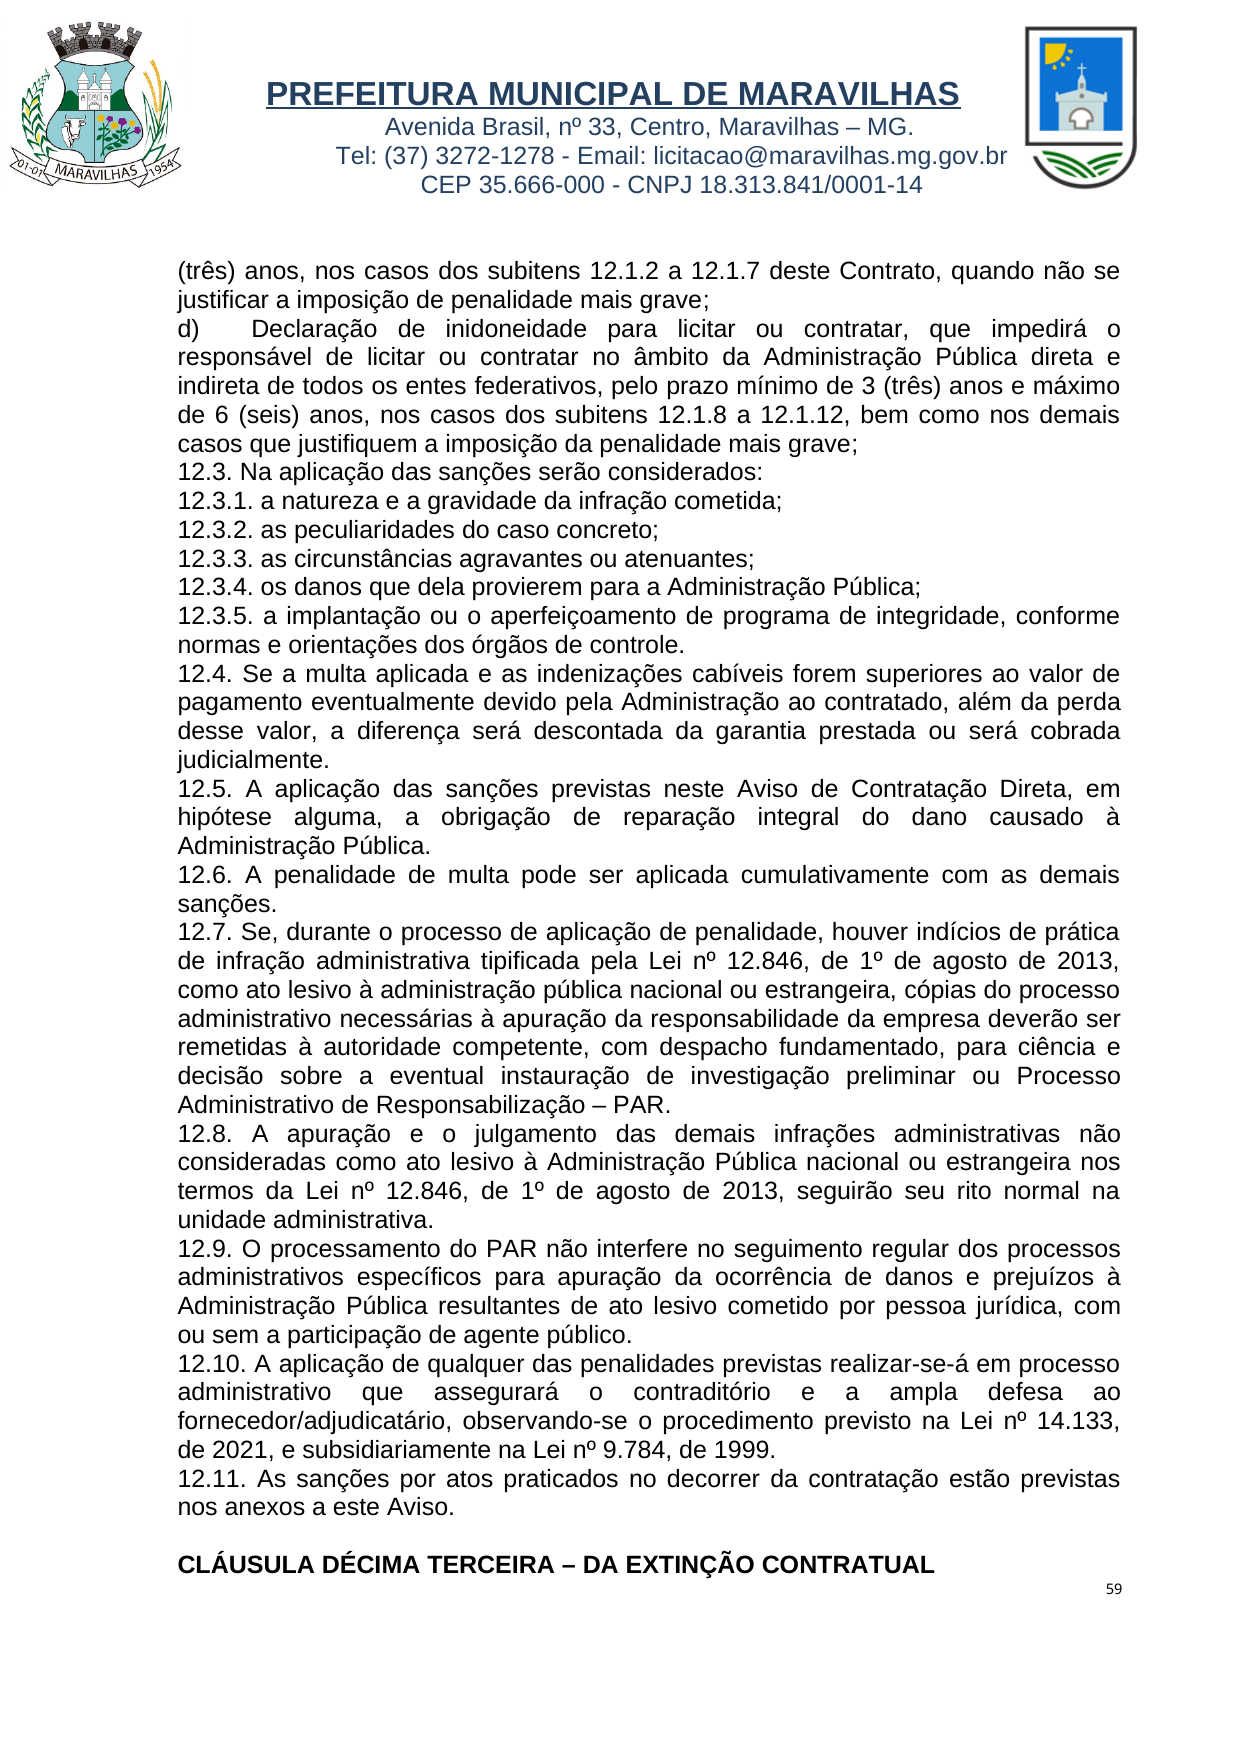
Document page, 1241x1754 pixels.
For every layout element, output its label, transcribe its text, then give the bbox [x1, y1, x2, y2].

text 12.9. O processamento do PAR não interfere no seguimento regular dos processos administrativos específicos para apuração da ocorrência de danos e prejuízos à Administração Pública resultantes de ato lesivo cometido por pessoa jurídica, com ou sem a participação de agente público. [177, 1233, 1122, 1348]
text 12.7. Se, durante o processo de aplicação de penalidade, houver indícios de prática de infração administrativa tipificada pela Lei nº 12.846, de 1º de agosto de 2013, como ato lesivo à administração pública nacional ou estrangeira, cópias do processo administrativo necessárias à apuração da responsabilidade da empresa deverão ser remetidas à autoridade competente, com despacho fundamentado, para ciência e decisão sobre a eventual instauração de investigação preliminar ou Processo Administrativo de Responsabilização – PAR. [177, 917, 1122, 1118]
text 12.3.2. as peculiaridades do caso concreto; [177, 515, 1122, 543]
text 12.3.1. a natureza e a gravidade da infração cometida; [177, 486, 1122, 515]
text 12.11. As sanções por atos praticados no decorrer da contratação estão previstas nos anexos a este Aviso. [177, 1463, 1122, 1521]
text 12.8. A apuração e o julgamento das demais infrações administrativas não consideradas como ato lesivo à Administração Pública nacional ou estrangeira nos termos da Lei nº 12.846, de 1º de agosto de 2013, seguirão seu rito normal na unidade administrativa. [177, 1118, 1122, 1233]
text CLÁUSULA DÉCIMA TERCEIRA – DA EXTINÇÃO CONTRATUAL [177, 1550, 1122, 1578]
text 12.3. Na aplicação das sanções serão considerados: [177, 457, 1122, 486]
text 12.5. A aplicação das sanções previstas neste Aviso de Contratação Direta, em hipótese alguma, a obrigação de reparação integral do dano causado à Administração Pública. [177, 773, 1122, 860]
text 12.6. A penalidade de multa pode ser aplicada cumulativamente com as demais sanções. [177, 860, 1122, 917]
text 12.3.4. os danos que dela provierem para a Administração Pública; [177, 572, 1122, 601]
text 12.10. A aplicação de qualquer das penalidades previstas realizar-se-á em processo administrativo que assegurará o contraditório e a ampla defesa ao fornecedor/adjudicatário, observando-se o procedimento previsto na Lei nº 14.133, de 2021, e subsidiariamente na Lei nº 9.784, de 1999. [177, 1348, 1122, 1463]
text 12.3.3. as circunstâncias agravantes ou atenuantes; [177, 543, 1122, 572]
list Declaração de inidoneidade para licitar ou contratar, que impedirá o responsável de licitar ou contratar no âmbito da Administração Pública direta e indireta de todos os entes federativos, pelo prazo mínimo de 3 (três) anos e máximo de 6 (seis) anos, nos casos dos subitens 12.1.8 a 12.1.12, bem como nos demais casos que justifiquem a imposição da penalidade mais grave; [177, 313, 1122, 457]
text 12.4. Se a multa aplicada e as indenizações cabíveis forem superiores ao valor de pagamento eventualmente devido pela Administração ao contratado, além da perda desse valor, a diferença será descontada da garantia prestada ou será cobrada judicialmente. [177, 658, 1122, 773]
text 12.3.5. a implantação ou o aperfeiçoamento de programa de integridade, conforme normas e orientações dos órgãos de controle. [177, 601, 1122, 658]
picture [1012, 17, 1151, 199]
picture [3, 16, 186, 190]
